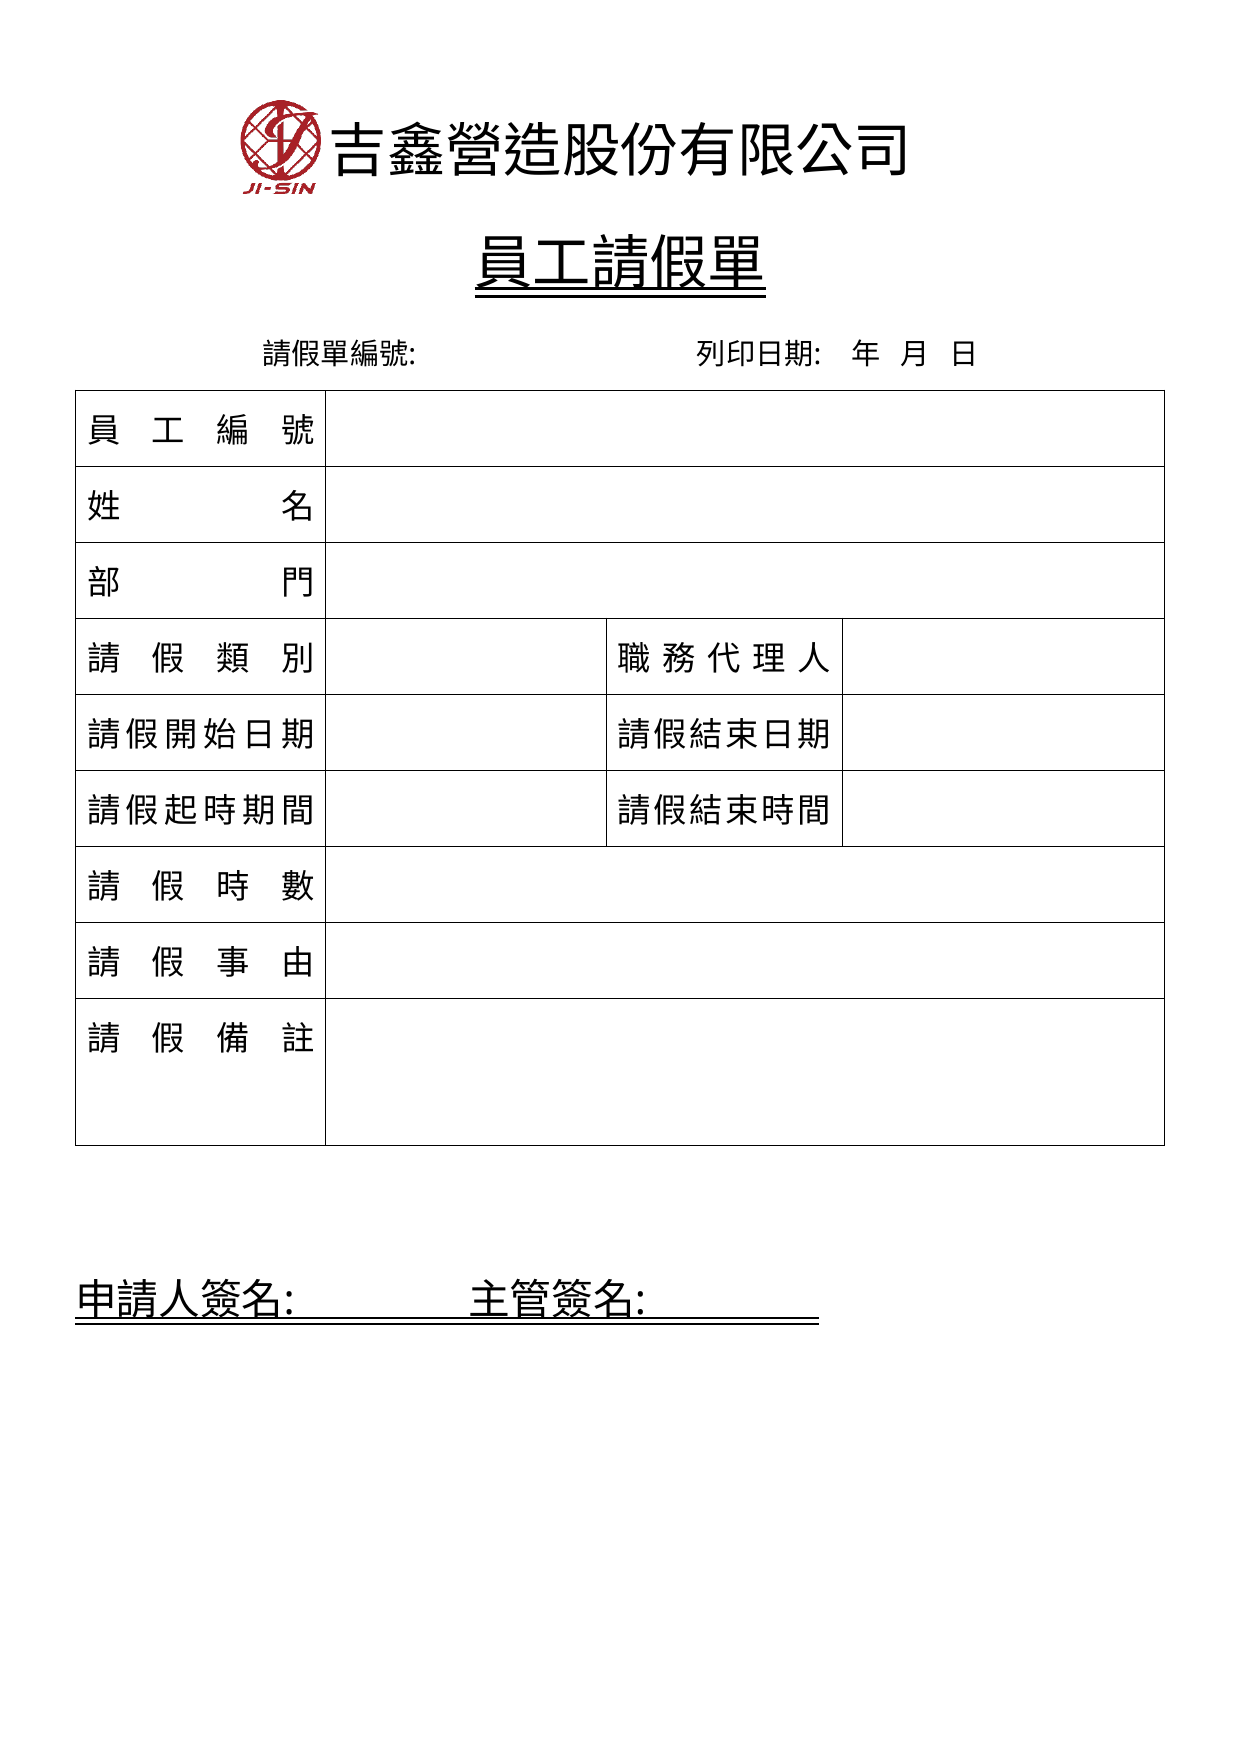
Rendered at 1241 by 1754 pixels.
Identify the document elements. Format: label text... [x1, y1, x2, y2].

table_cell [326, 999, 1164, 1145]
table_cell 姓名 [76, 467, 325, 542]
table_cell 職務代理人 [607, 619, 842, 694]
table_cell 請假結束時間 [607, 771, 842, 846]
text 吉鑫營造股份有限公司 [75, 89, 1165, 202]
table_header [326, 391, 1164, 466]
text 請假單編號: 列印日期: 年 月 日 [75, 314, 1165, 389]
table_cell [326, 771, 606, 846]
table_cell [326, 543, 1164, 618]
text 員工請假單 [75, 202, 1165, 314]
table_cell 請假開始日期 [76, 695, 325, 770]
table_cell [326, 695, 606, 770]
table_cell 請假事由 [76, 923, 325, 998]
table_header 員工編號 [76, 391, 325, 466]
table_cell [326, 847, 1164, 922]
table_cell 請假備註 [76, 999, 325, 1145]
table_cell [843, 695, 1164, 770]
table_cell [326, 923, 1164, 998]
table_cell [843, 619, 1164, 694]
table_cell 請假類別 [76, 619, 325, 694]
text 申請人簽名: 主管簽名: [75, 1259, 1165, 1334]
table_cell 請假起時期間 [76, 771, 325, 846]
table_cell [326, 467, 1164, 542]
table_cell 部門 [76, 543, 325, 618]
table_cell [843, 771, 1164, 846]
table_cell [326, 619, 606, 694]
table_cell 請假結束日期 [607, 695, 842, 770]
table_cell 請假時數 [76, 847, 325, 922]
